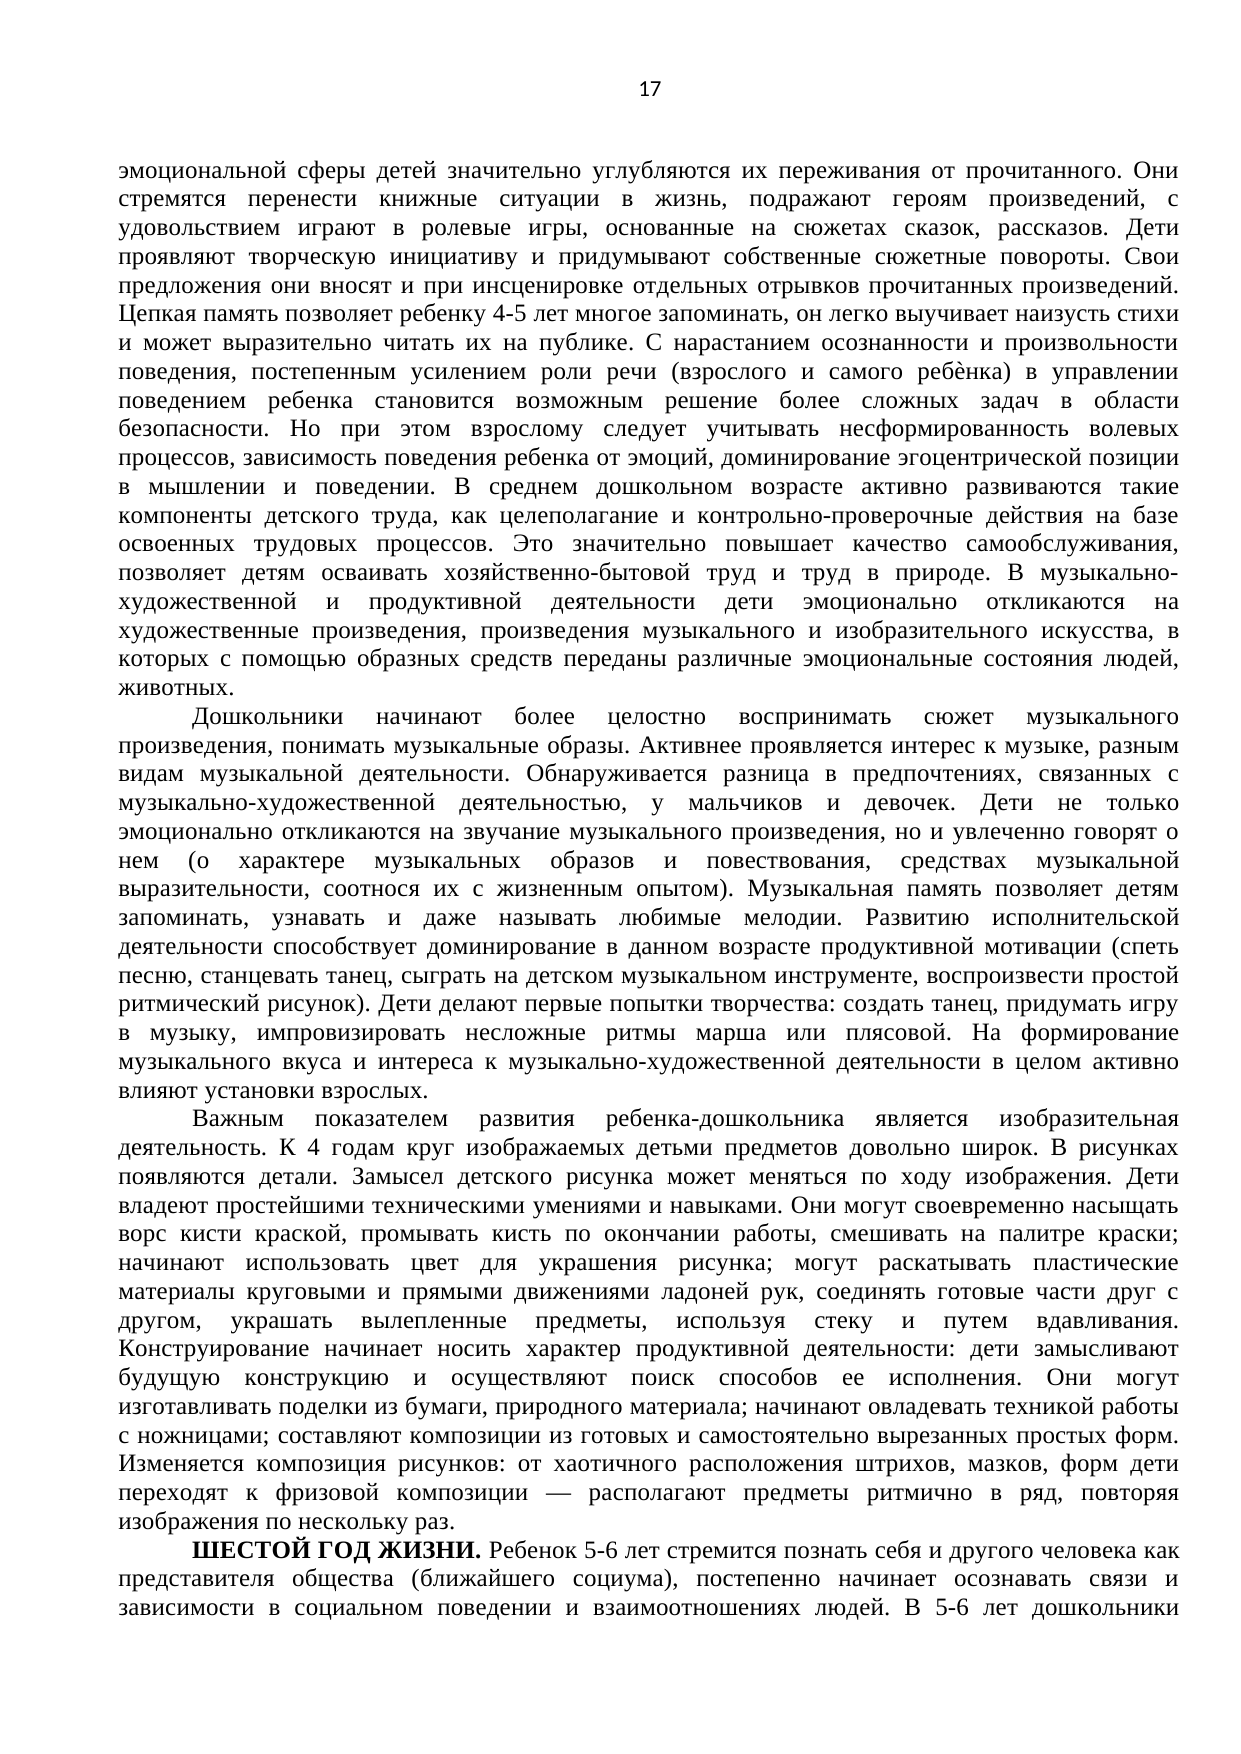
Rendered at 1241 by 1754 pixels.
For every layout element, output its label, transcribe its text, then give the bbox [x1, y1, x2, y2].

text Важным показателем развития ребенка-дошкольника является изобразительная деятельность. К 4 годам круг изображаемых детьми предметов довольно широк. В рисунках появляются детали. Замысел детского рисунка может меняться по ходу изображения. Дети владеют простейшими техническими умениями и навыками. Они могут своевременно насыщать ворс кисти краской, промывать кисть по окончании работы, смешивать на палитре краски; начинают использовать цвет для украшения рисунка; могут раскатывать пластические материалы круговыми и прямыми движениями ладоней рук, соединять готовые части друг с другом, украшать вылепленные предметы, используя стеку и путем вдавливания. Конструирование начинает носить характер продуктивной деятельности: дети замысливают будущую конструкцию и осуществляют поиск способов ее исполнения. Они могут изготавливать поделки из бумаги, природного материала; начинают овладевать техникой работы с ножницами; составляют композиции из готовых и самостоятельно вырезанных простых форм. Изменяется композиция рисунков: от хаотичного расположения штрихов, мазков, форм дети переходят к фризовой композиции — располагают предметы ритмично в ряд, повторяя изображения по нескольку раз. [118, 1103, 1181, 1535]
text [118, 155, 1181, 701]
text Дошкольники начинают более целостно воспринимать сюжет музыкального произведения, понимать музыкальные образы. Активнее проявляется интерес к музыке, разным видам музыкальной деятельности. Обнаруживается разница в предпочтениях, связанных с музыкально-художественной деятельностью, у мальчиков и девочек. Дети не только эмоционально откликаются на звучание музыкального произведения, но и увлеченно говорят о нем (о характере музыкальных образов и повествования, средствах музыкальной выразительности, соотнося их с жизненным опытом). Музыкальная память позволяет детям запоминать, узнавать и даже называть любимые мелодии. Развитию исполнительской деятельности способствует доминирование в данном возрасте продуктивной мотивации (спеть песню, станцевать танец, сыграть на детском музыкальном инструменте, воспроизвести простой ритмический рисунок). Дети делают первые попытки творчества: создать танец, придумать игру в музыку, импровизировать несложные ритмы марша или плясовой. На формирование музыкального вкуса и интереса к музыкально-художественной деятельности в целом активно влияют установки взрослых. [118, 701, 1181, 1103]
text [118, 1535, 1181, 1621]
